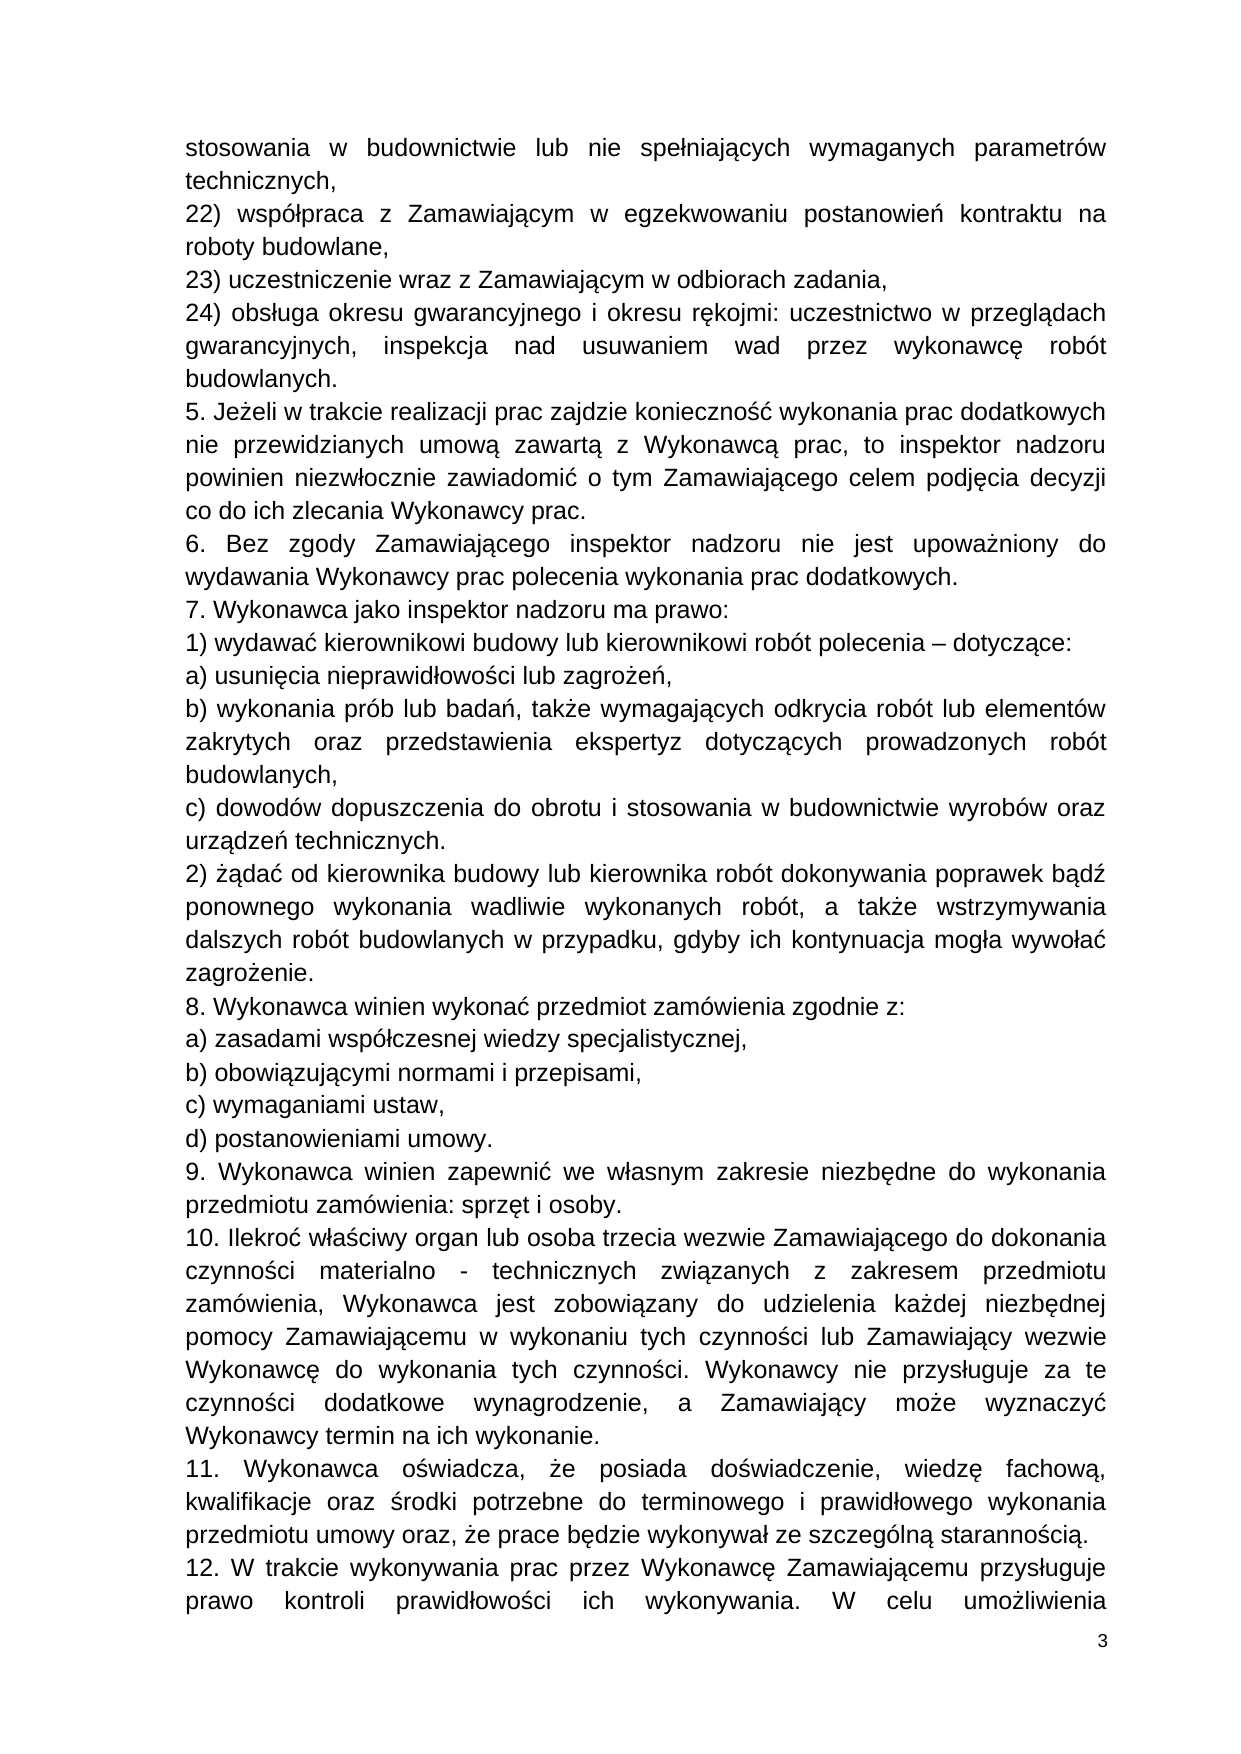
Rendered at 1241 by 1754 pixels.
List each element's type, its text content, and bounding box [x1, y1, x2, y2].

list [185, 1553, 1107, 1614]
list b) wykonania prób lub badań, także wymagających odkrycia robót lub elementów zakrytych oraz przedstawienia ekspertyz dotyczących prowadzonych robót budowlanych, [185, 694, 1107, 789]
list b) obowiązującymi normami i przepisami, [185, 1057, 1107, 1086]
list a) zasadami współczesnej wiedzy specjalistycznej, [185, 1024, 1107, 1053]
list 22) współpraca z Zamawiającym w egzekwowaniu postanowień kontraktu na roboty budowlane, [185, 199, 1107, 261]
list a) usunięcia nieprawidłowości lub zagrożeń, [185, 661, 1107, 690]
list 10. Ilekroć właściwy organ lub osoba trzecia wezwie Zamawiającego do dokonania czynności materialno - technicznych związanych z zakresem przedmiotu zamówienia, Wykonawca jest zobowiązany do udzielenia każdej niezbędnej pomocy Zamawiającemu w wykonaniu tych czynności lub Zamawiający wezwie Wykonawcę do wykonania tych czynności. Wykonawcy nie przysługuje za te czynności dodatkowe wynagrodzenie, a Zamawiający może wyznaczyć Wykonawcy termin na ich wykonanie. [185, 1223, 1107, 1449]
list 9. Wykonawca winien zapewnić we własnym zakresie niezbędne do wykonania przedmiotu zamówienia: sprzęt i osoby. [185, 1157, 1107, 1218]
list 5. Jeżeli w trakcie realizacji prac zajdzie konieczność wykonania prac dodatkowych nie przewidzianych umową zawartą z Wykonawcą prac, to inspektor nadzoru powinien niezwłocznie zawiadomić o tym Zamawiającego celem podjęcia decyzji co do ich zlecania Wykonawcy prac. [185, 397, 1107, 525]
list 23) uczestniczenie wraz z Zamawiającym w odbiorach zadania, [185, 265, 1107, 294]
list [185, 133, 1107, 195]
list 11. Wykonawca oświadcza, że posiada doświadczenie, wiedzę fachową, kwalifikacje oraz środki potrzebne do terminowego i prawidłowego wykonania przedmiotu umowy oraz, że prace będzie wykonywał ze szczególną starannością. [185, 1454, 1107, 1548]
list d) postanowieniami umowy. [185, 1123, 1107, 1152]
list 8. Wykonawca winien wykonać przedmiot zamówienia zgodnie z: [185, 991, 1107, 1020]
list 2) żądać od kierownika budowy lub kierownika robót dokonywania poprawek bądź ponownego wykonania wadliwie wykonanych robót, a także wstrzymywania dalszych robót budowlanych w przypadku, gdyby ich kontynuacja mogła wywołać zagrożenie. [185, 859, 1107, 987]
list 6. Bez zgody Zamawiającego inspektor nadzoru nie jest upoważniony do wydawania Wykonawcy prac polecenia wykonania prac dodatkowych. [185, 529, 1107, 591]
list c) wymaganiami ustaw, [185, 1091, 1107, 1119]
list 7. Wykonawca jako inspektor nadzoru ma prawo: [185, 595, 1107, 624]
list 1) wydawać kierownikowi budowy lub kierownikowi robót polecenia – dotyczące: [185, 628, 1107, 657]
list c) dowodów dopuszczenia do obrotu i stosowania w budownictwie wyrobów oraz urządzeń technicznych. [185, 793, 1107, 855]
list 24) obsługa okresu gwarancyjnego i okresu rękojmi: uczestnictwo w przeglądach gwarancyjnych, inspekcja nad usuwaniem wad przez wykonawcę robót budowlanych. [185, 298, 1107, 393]
